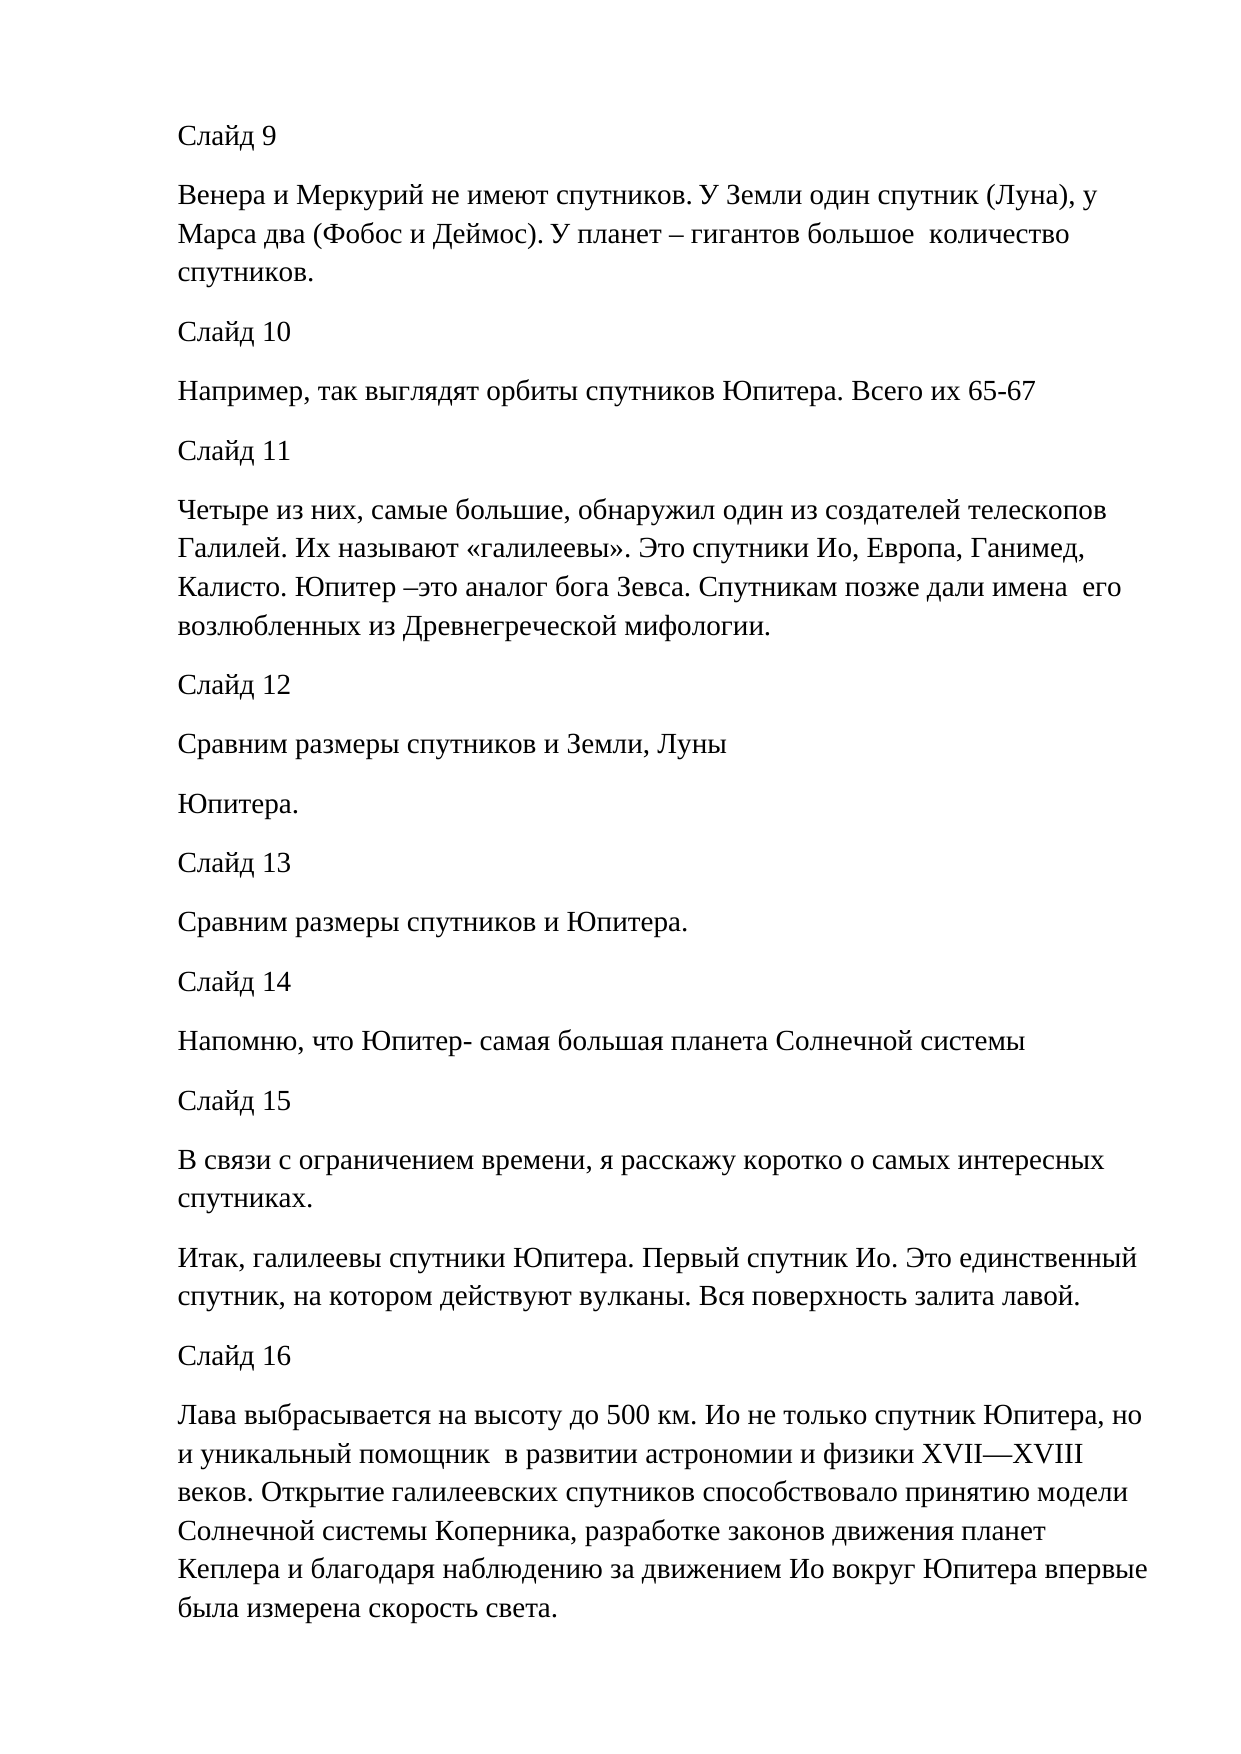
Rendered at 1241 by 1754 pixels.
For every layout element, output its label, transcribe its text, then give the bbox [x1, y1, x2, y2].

text Итак, галилеевы спутники Юпитера. Первый спутник Ио. Это единственный спутник, на котором действуют вулканы. Вся поверхность залита лавой. [177, 1240, 1152, 1312]
text Слайд 10 [177, 314, 1152, 347]
text Сравним размеры спутников и Земли, Луны [177, 726, 1152, 760]
text Сравним размеры спутников и Юпитера. [177, 904, 1152, 938]
text Например, так выглядят орбиты спутников Юпитера. Всего их 65-67 [177, 373, 1152, 407]
text Четыре из них, самые большие, обнаружил один из создателей телескопов Галилей. Их называют «галилеевы». Это спутники Ио, Европа, Ганимед, Калисто. Юпитер –это аналог бога Зевса. Спутникам позже дали имена его возлюбленных из Древнегреческой мифологии. [177, 492, 1152, 641]
text Лава выбрасывается на высоту до 500 км. Ио не только спутник Юпитера, но и уникальный помощник в развитии астрономии и физики XVII—XVIII веков. Открытие галилеевских спутников способствовало принятию модели Солнечной системы Коперника, разработке законов движения планет Кеплера и благодаря наблюдению за движением Ио вокруг Юпитера впервые была измерена скорость света. [177, 1397, 1152, 1623]
text Венера и Меркурий не имеют спутников. У Земли один спутник (Луна), у Марса два (Фобос и Деймос). У планет – гигантов большое количество спутников. [177, 177, 1152, 288]
text Слайд 11 [177, 433, 1152, 466]
text Юпитера. [177, 786, 1152, 819]
text Слайд 12 [177, 667, 1152, 701]
text Напомню, что Юпитер- самая большая планета Солнечной системы [177, 1023, 1152, 1057]
text Слайд 15 [177, 1083, 1152, 1116]
text Слайд 9 [177, 118, 1152, 152]
text В связи с ограничением времени, я расскажу коротко о самых интересных спутниках. [177, 1142, 1152, 1214]
text Слайд 16 [177, 1338, 1152, 1371]
text Слайд 13 [177, 845, 1152, 879]
text Слайд 14 [177, 964, 1152, 997]
